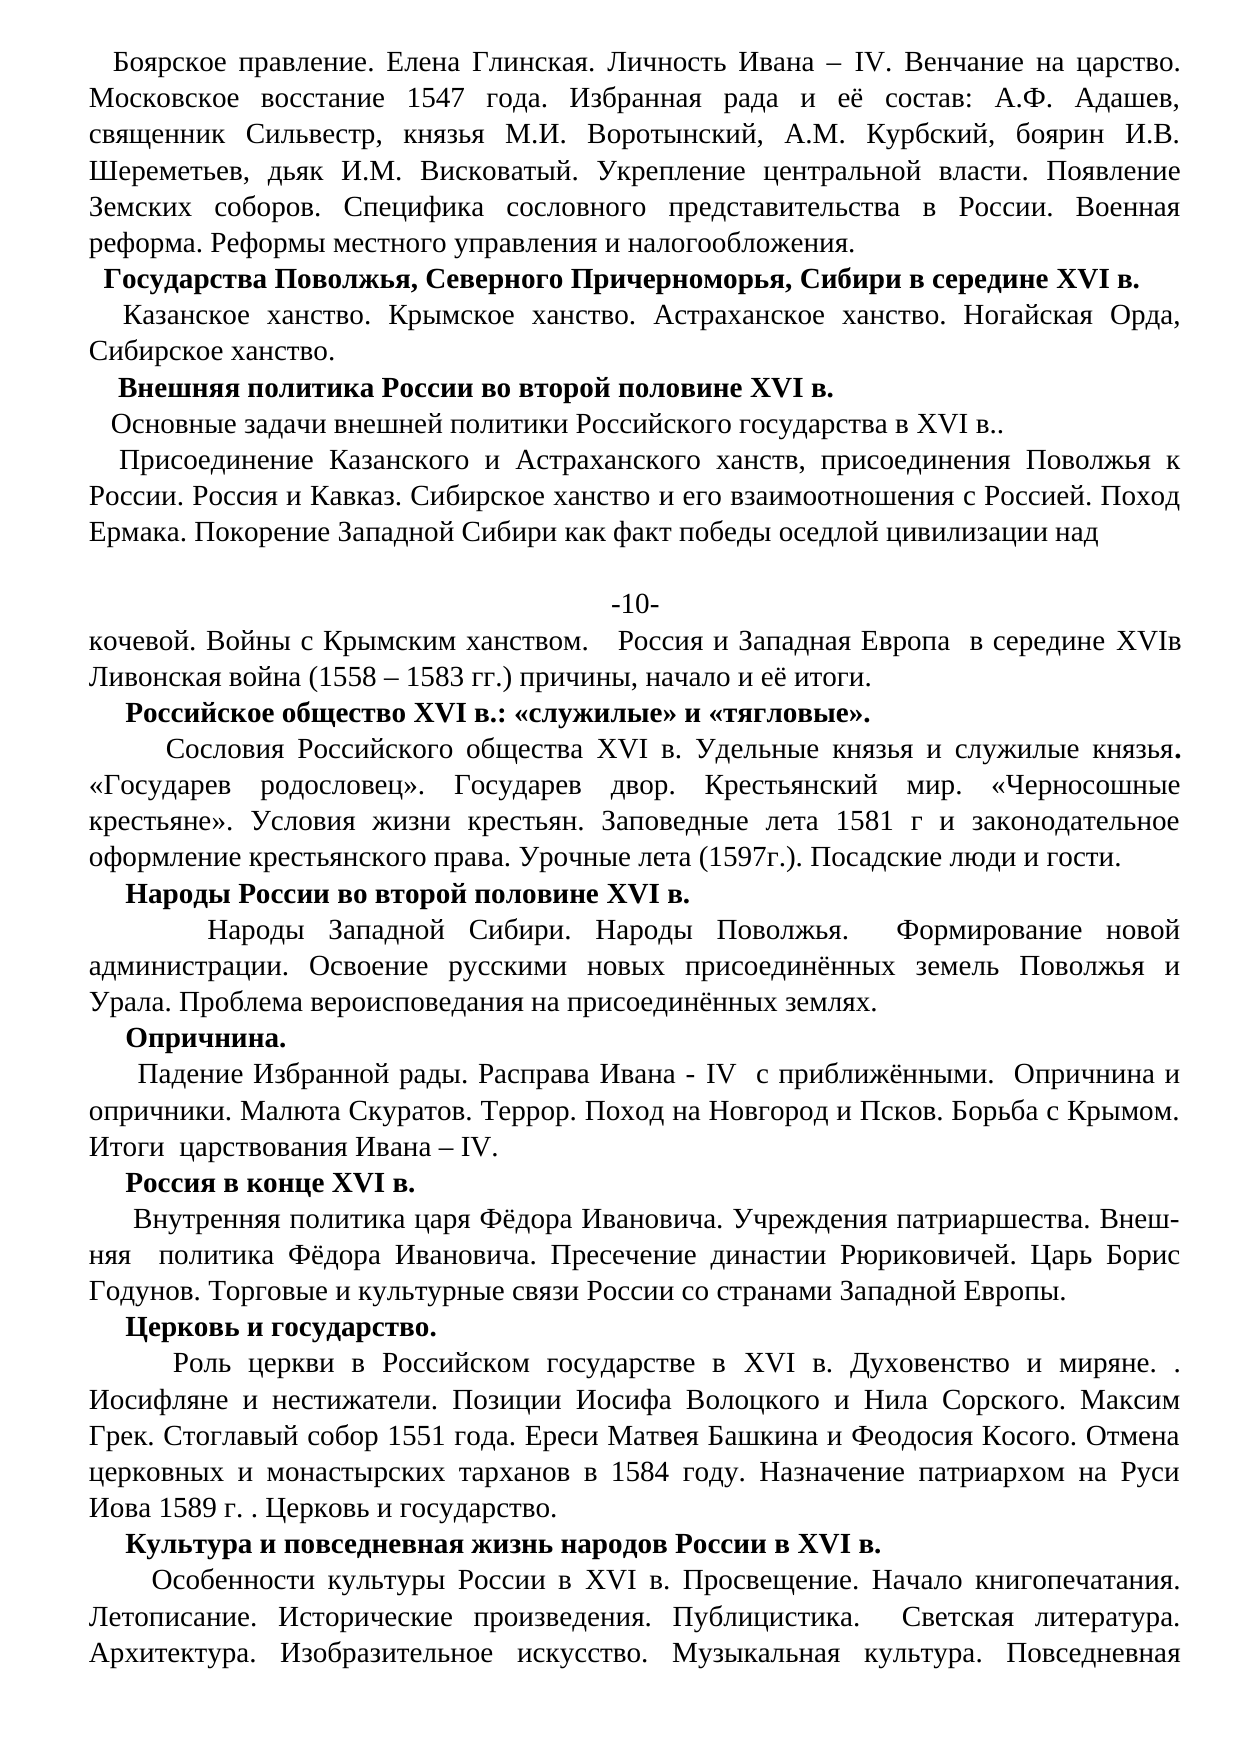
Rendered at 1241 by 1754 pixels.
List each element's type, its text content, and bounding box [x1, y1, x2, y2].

text Народы России во второй половине XVI в. [89, 876, 1181, 909]
text Роль церкви в Российском государстве в XVI в. Духовенство и миряне. . Иосифляне и нестижатели. Позиции Иосифа Волоцкого и Нила Сорского. Максим Грек. Стоглавый собор 1551 года. Ереси Матвея Башкина и Феодосия Косого. Отмена церковных и монастырских тарханов в 1584 году. Назначение патриархом на Руси Иова 1589 г. . Церковь и государство. [89, 1346, 1181, 1524]
text Внешняя политика России во второй половине XVI в. [89, 370, 1181, 403]
text -10- [89, 587, 1181, 620]
text Опричнина. [89, 1020, 1181, 1054]
text Присоединение Казанского и Астраханского ханств, присоединения Поволжья к России. Россия и Кавказ. Сибирское ханство и его взаимоотношения с Россией. Поход Ермака. Покорение Западной Сибири как факт победы оседлой цивилизации над [89, 442, 1181, 548]
text Культура и повседневная жизнь народов России в XVI в. [89, 1526, 1181, 1560]
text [89, 1562, 1181, 1668]
text Народы Западной Сибири. Народы Поволжья. Формирование новой администрации. Освоение русскими новых присоединённых земель Поволжья и Урала. Проблема вероисповедания на присоединённых землях. [89, 912, 1181, 1018]
text Россия в конце XVI в. [89, 1165, 1181, 1198]
text Боярское правление. Елена Глинская. Личность Ивана – IV. Венчание на царство. Московское восстание 1547 года. Избранная рада и её состав: А.Ф. Адашев, священник Сильвестр, князья М.И. Воротынский, А.М. Курбский, боярин И.В. Шереметьев, дьяк И.М. Висковатый. Укрепление центральной власти. Появление Земских соборов. Специфика сословного представительства в России. Военная реформа. Реформы местного управления и налогообложения. [89, 44, 1181, 259]
text кочевой. Войны с Крымским ханством. Россия и Западная Европа в середине XVIв Ливонская война (1558 – 1583 гг.) причины, начало и её итоги. [89, 623, 1181, 692]
text Российское общество XVI в.: «служилые» и «тягловые». [89, 695, 1181, 728]
text Сословия Российского общества XVI в. Удельные князья и служилые князья. «Государев родословец». Государев двор. Крестьянский мир. «Черносошные крестьяне». Условия жизни крестьян. Заповедные лета 1581 г и законодательное оформление крестьянского права. Урочные лета (1597г.). Посадские люди и гости. [89, 731, 1181, 873]
text Основные задачи внешней политики Российского государства в XVI в.. [89, 406, 1181, 439]
text Церковь и государство. [89, 1309, 1181, 1343]
text Казанское ханство. Крымское ханство. Астраханское ханство. Ногайская Орда, Сибирское ханство. [89, 297, 1181, 367]
text Падение Избранной рады. Расправа Ивана - IV с приближёнными. Опричнина и опричники. Малюта Скуратов. Террор. Поход на Новгород и Псков. Борьба с Крымом. Итоги царствования Ивана – IV. [89, 1056, 1181, 1162]
text Государства Поволжья, Северного Причерноморья, Сибири в середине XVI в. [89, 261, 1181, 295]
text Внутренняя политика царя Фёдора Ивановича. Учреждения патриаршества. Внеш-няя политика Фёдора Ивановича. Пресечение династии Рюриковичей. Царь Борис Годунов. Торговые и культурные связи России со странами Западной Европы. [89, 1201, 1181, 1307]
